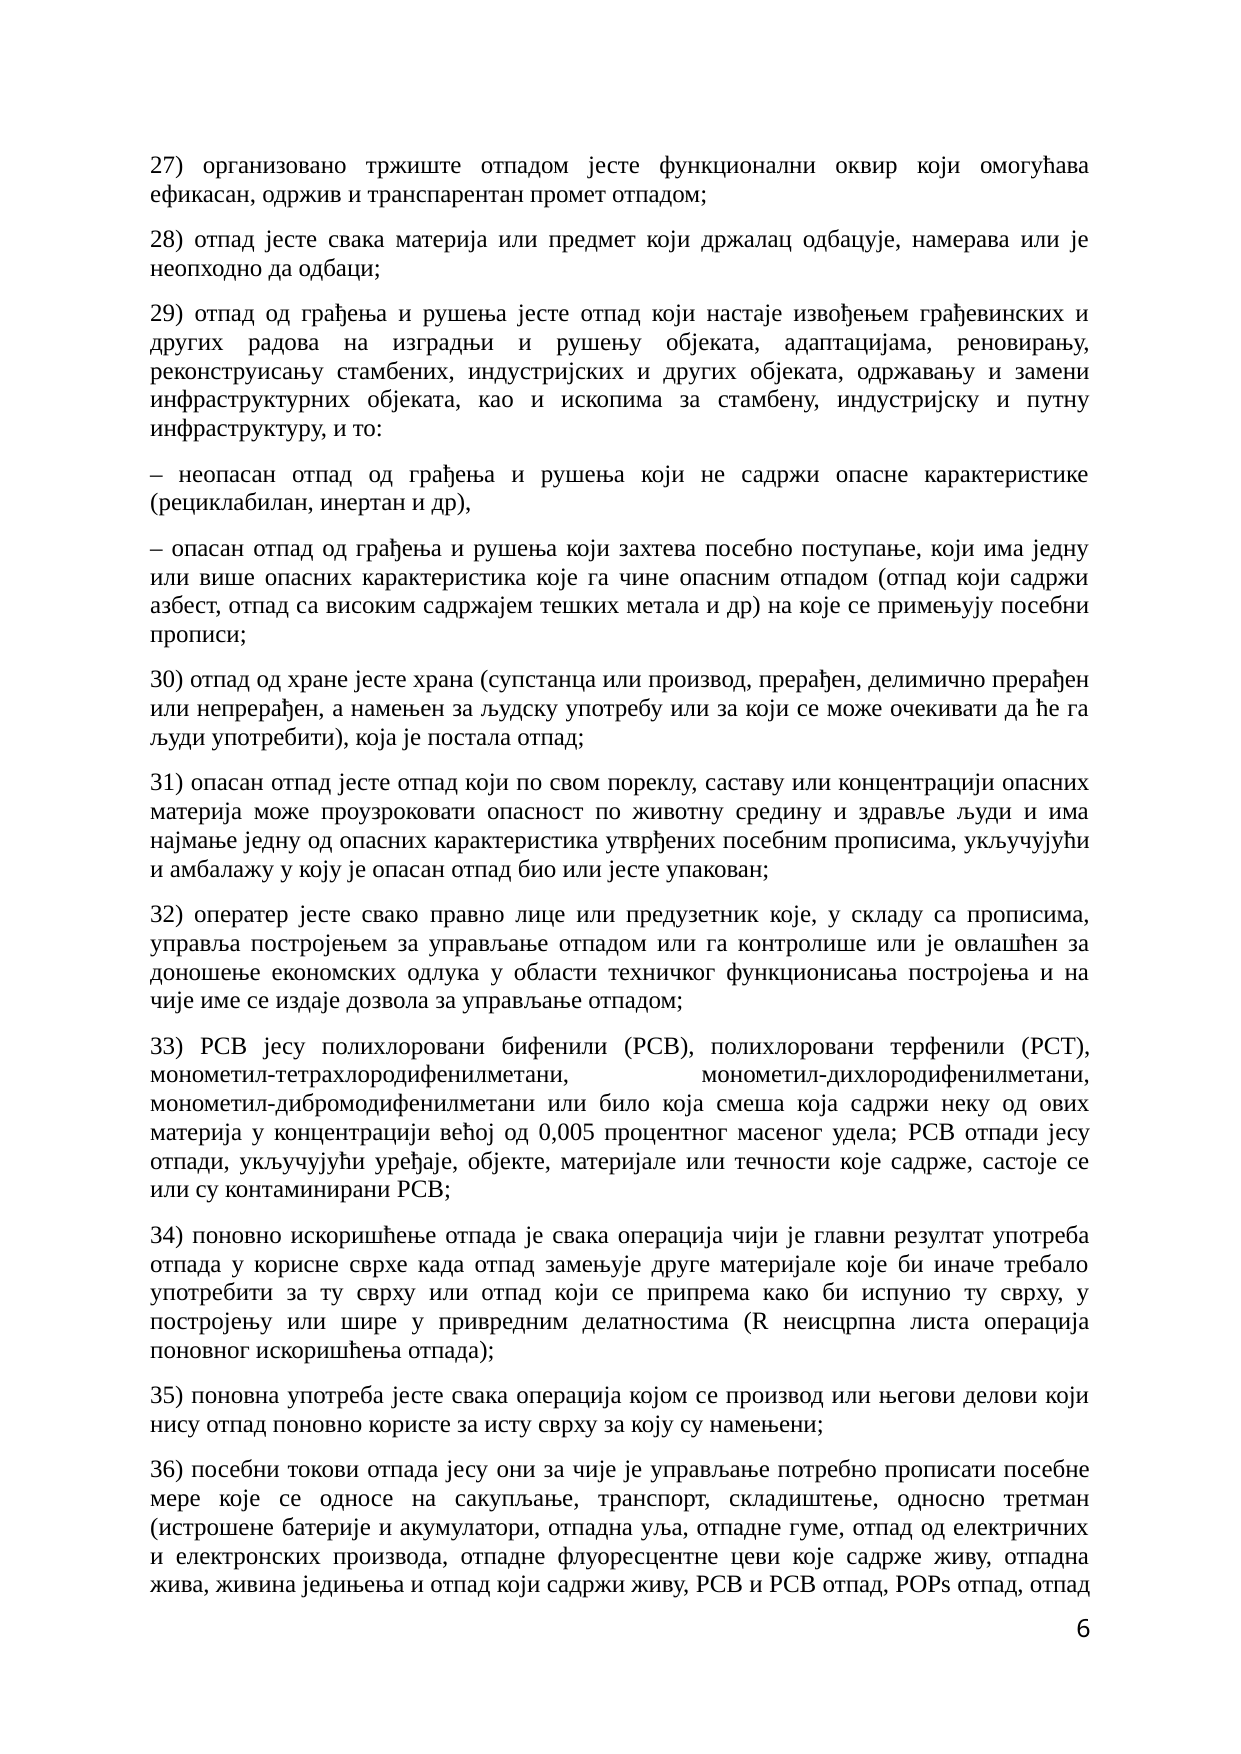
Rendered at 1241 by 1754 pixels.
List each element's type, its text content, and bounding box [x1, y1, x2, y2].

text – опасан отпад од грађења и рушења који захтева посебно поступање, који има једну или више опасних карактеристика које га чине опасним отпадом (отпад који садржи азбест, отпад са високим садржајем тешких метала и др) на које се примењују посебни прописи; [150, 533, 1090, 648]
text 30) отпад од хране јесте храна (супстанца или производ, прерађен, делимично прерађен или непрерађен, а намењен за људску употребу или за који се може очекивати да ће га људи употребити), која је постала отпад; [150, 664, 1090, 751]
text 34) поновно искоришћење отпада је свака операција чији је главни резултат употреба отпада у корисне сврхе када отпад замењује друге материјале које би иначе требало употребити за ту сврху или отпад који се припрема како би испунио ту сврху, у постројењу или шире у привредним делатностима (R неисцрпна листа операција поновног искоришћења отпада); [150, 1220, 1090, 1364]
text 32) оператер јесте свако правно лице или предузетник које, у складу са прописима, управља постројењем за управљање отпадом или га контролише или је овлашћен за доношење економских одлука у области техничког функционисања постројења и на чије име се издаје дозвола за управљање отпадом; [150, 899, 1090, 1014]
text – неопасан отпад од грађења и рушења који не садржи опасне карактеристике (рециклабилан, инертан и др), [150, 459, 1090, 516]
text 29) отпад од грађења и рушења јесте отпад који настаје извођењем грађевинских и других радова на изградњи и рушењу објеката, адаптацијама, реновирању, реконструисању стамбених, индустријских и других објеката, одржавању и замени инфраструктурних објеката, као и ископима за стамбену, индустријску и путну инфраструктуру, и то: [150, 298, 1090, 442]
text 27) организовано тржиште отпадом јесте функционални оквир који омогућава ефикасан, одржив и транспарентан промет отпадом; [150, 150, 1090, 207]
text 28) отпад јесте свака материја или предмет који држалац одбацује, намерава или је неопходно да одбаци; [150, 224, 1090, 282]
text 33) PCB јесу полихлоровани бифенили (PCB), полихлоровани терфенили (PCT), монометил-тетрахлородифенилметани, монометил-дихлородифенилметани, монометил-дибромодифенилметани или било која смеша која садржи неку од ових материја у концентрацији већој од 0,005 процентног масеног удела; PCB отпади јесу отпади, укључујући уређаје, објекте, материјале или течности које садрже, састоје се или су контаминирани PCB; [150, 1031, 1090, 1203]
text 31) опасан отпад јесте отпад који по свом пореклу, саставу или концентрацији опасних материја може проузроковати опасност по животну средину и здравље људи и има најмање једну од опасних карактеристика утврђених посебним прописима, укључујући и амбалажу у коју је опасан отпад био или јесте упакован; [150, 767, 1090, 882]
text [150, 1454, 1090, 1598]
text 35) поновна употреба јесте свака операција којом се производ или његови делови који нису отпад поновно користе за исту сврху за коју су намењени; [150, 1380, 1090, 1438]
